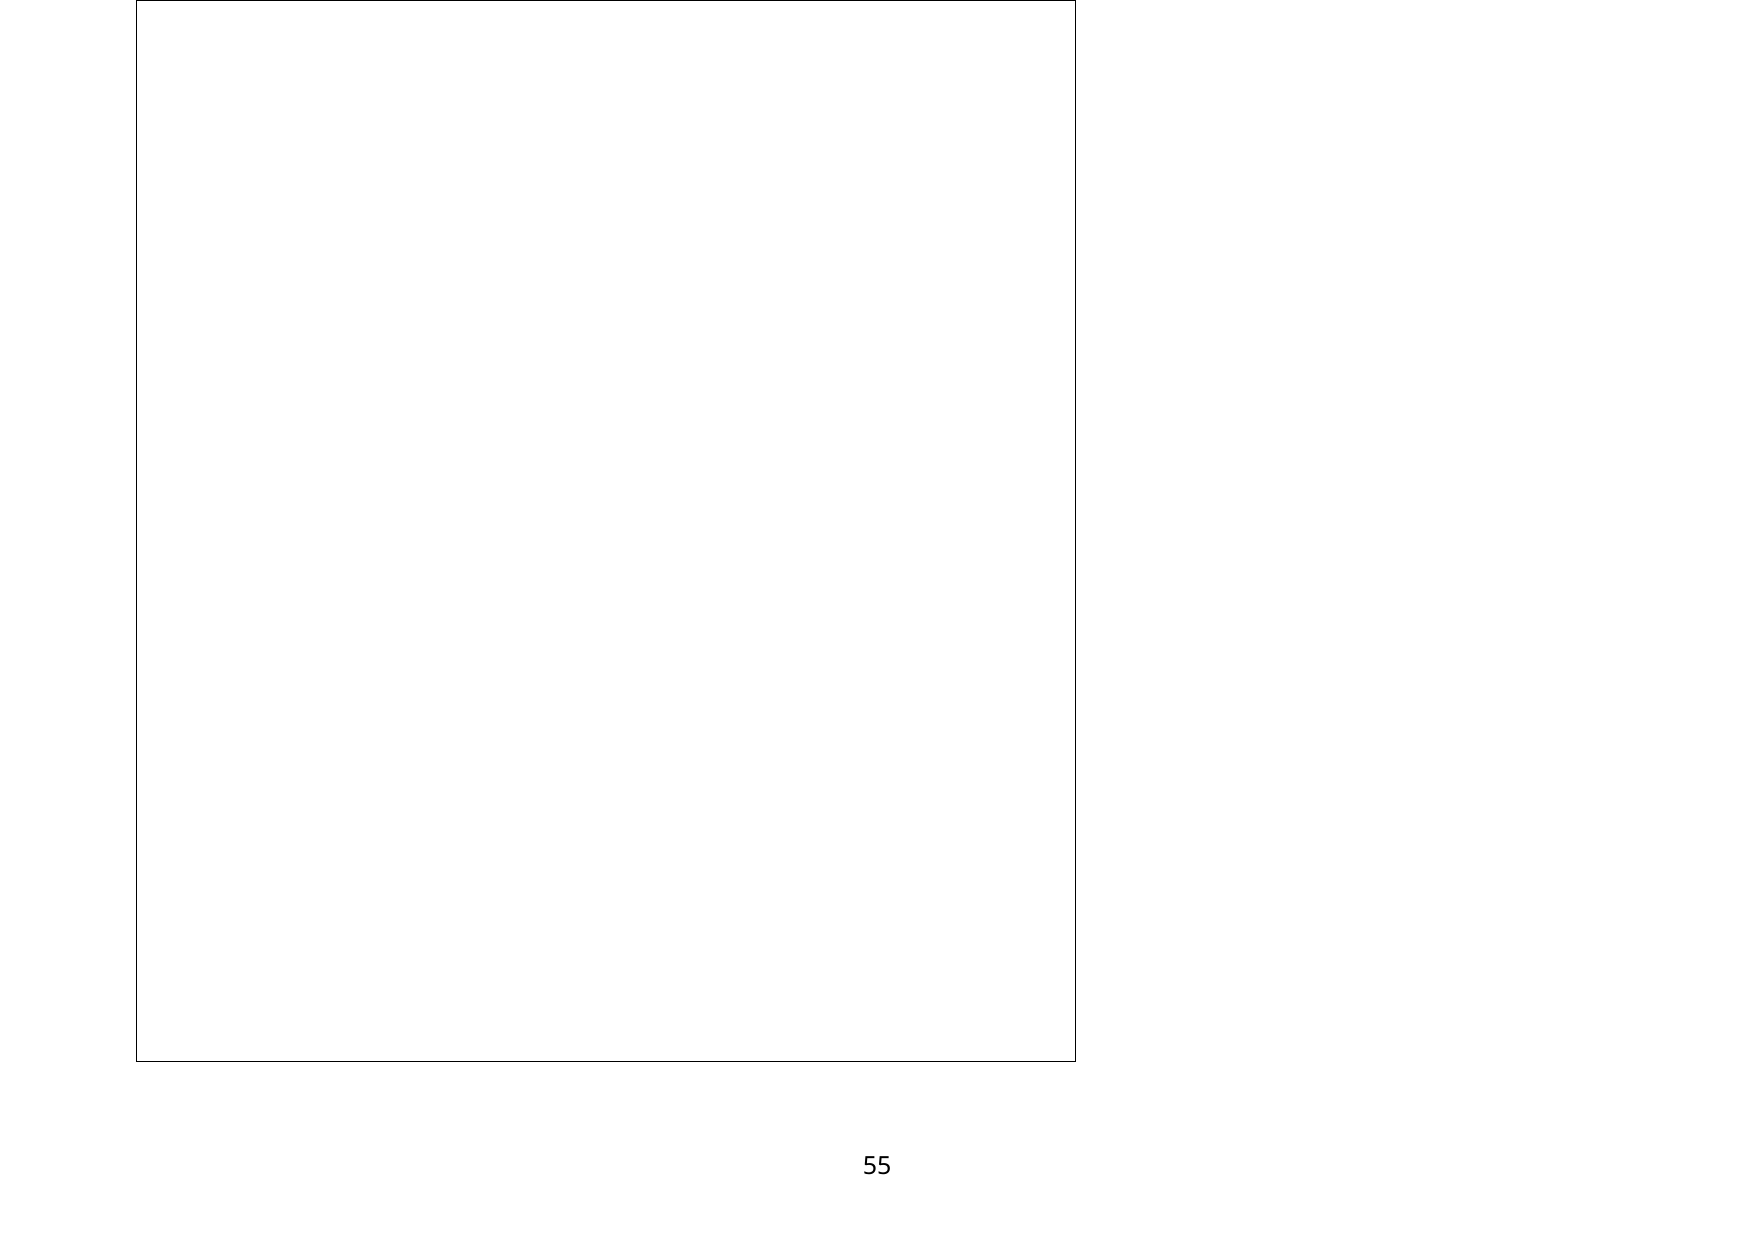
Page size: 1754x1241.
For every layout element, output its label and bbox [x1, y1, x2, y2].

table_cell [137, 1, 1075, 1061]
